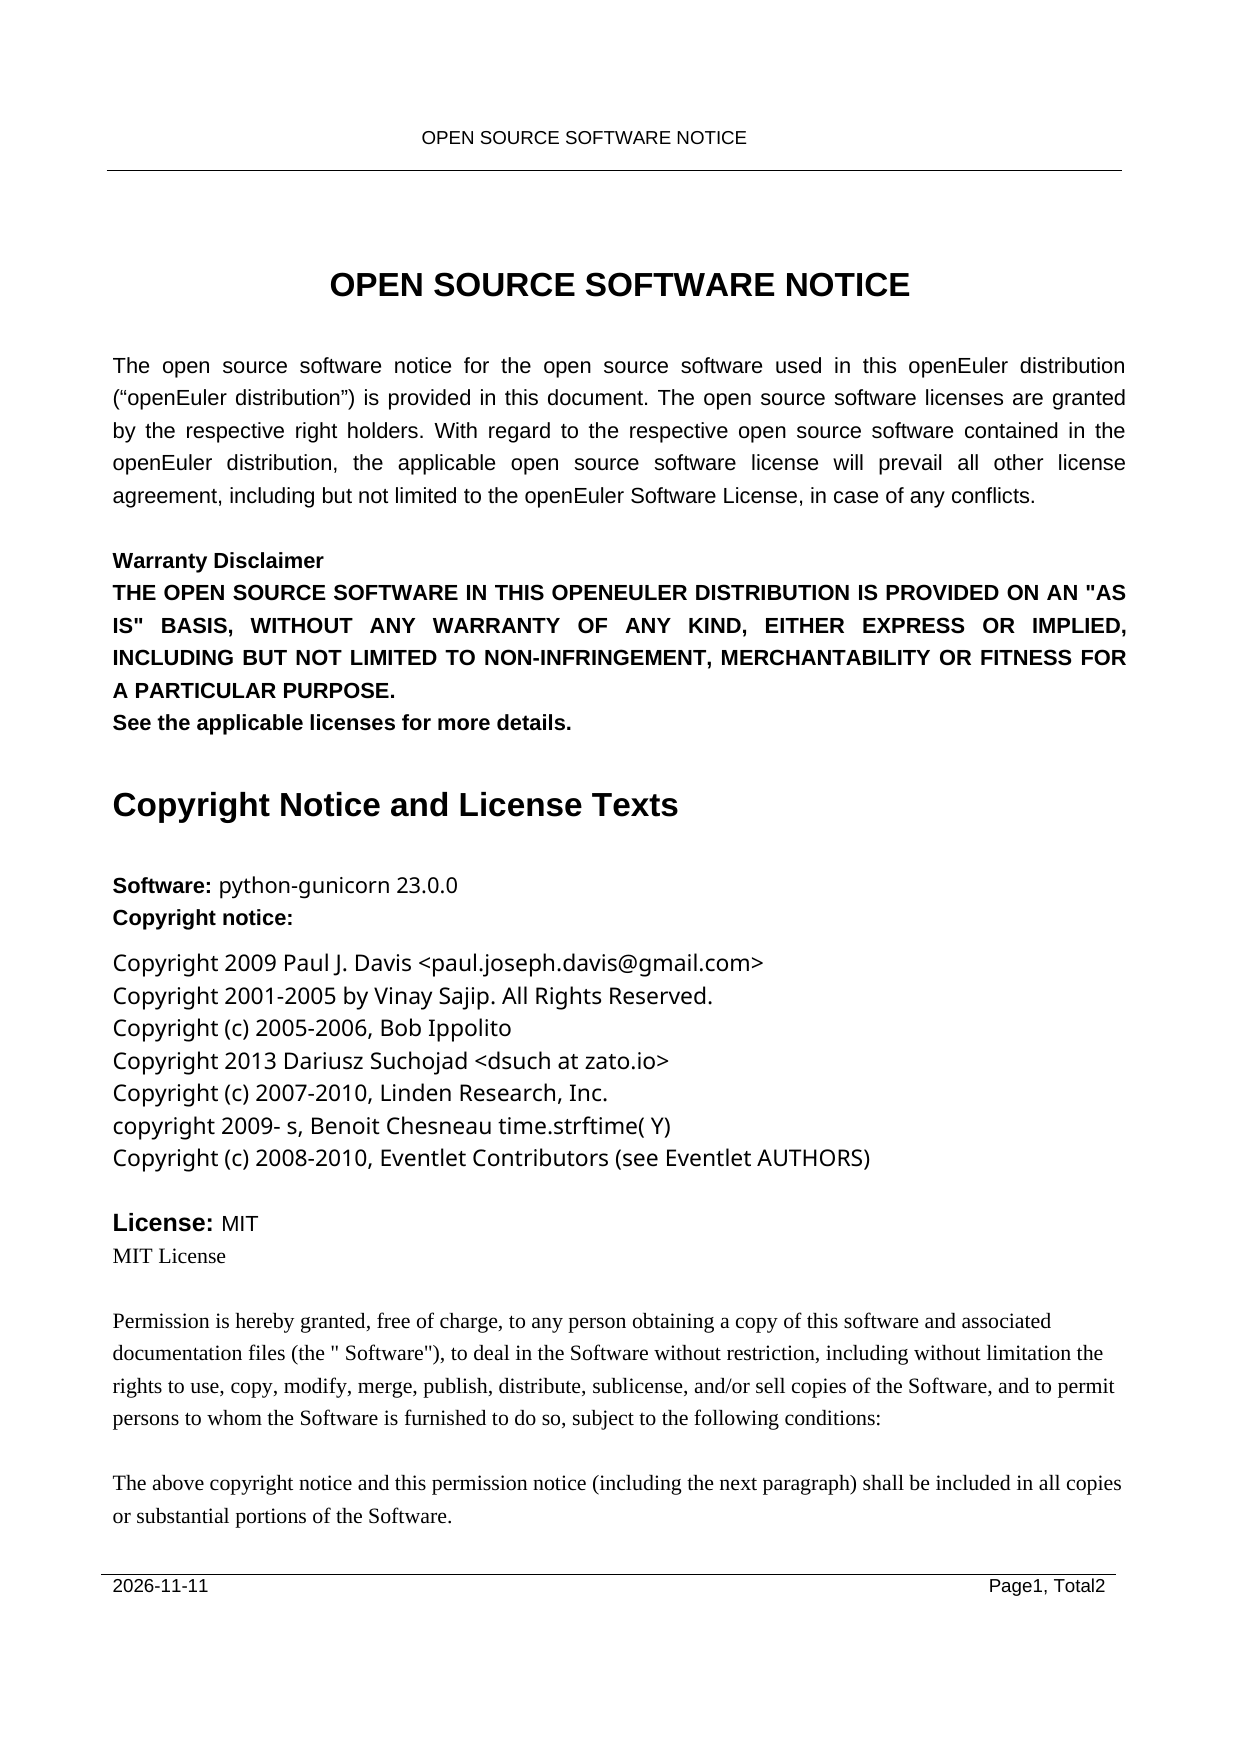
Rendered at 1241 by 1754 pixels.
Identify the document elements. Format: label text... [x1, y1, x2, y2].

text Warranty Disclaimer [112, 544, 1128, 576]
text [112, 1239, 1128, 1532]
text Copyright notice: [112, 901, 1128, 934]
text The open source software notice for the open source software used in this openEuler distribution (“openEuler distribution”) is provided in this document. The open source software licenses are granted by the respective right holders. With regard to the respective open source software contained in the openEuler distribution, the applicable open source software license will prevail all other license agreement, including but not limited to the openEuler Software License, in case of any conflicts. [112, 349, 1128, 511]
text OPEN SOURCE SOFTWARE NOTICE [112, 251, 1128, 316]
text License: MIT [112, 1207, 1128, 1239]
text THE OPEN SOURCE SOFTWARE IN THIS OPENEULER DISTRIBUTION IS PROVIDED ON AN "AS IS" BASIS, WITHOUT ANY WARRANTY OF ANY KIND, EITHER EXPRESS OR IMPLIED, INCLUDING BUT NOT LIMITED TO NON-INFRINGEMENT, MERCHANTABILITY OR FITNESS FOR A PARTICULAR PURPOSE. See the applicable licenses for more details. [112, 576, 1128, 739]
text Copyright 2009 Paul J. Davis <paul.joseph.davis@gmail.com> Copyright 2001-2005 by Vinay Sajip. All Rights Reserved. Copyright (c) 2005-2006, Bob Ippolito Copyright 2013 Dariusz Suchojad <dsuch at zato.io> Copyright (c) 2007-2010, Linden Research, Inc. copyright 2009- s, Benoit Chesneau time.strftime( Y) Copyright (c) 2008-2010, Eventlet Contributors (see Eventlet AUTHORS) [112, 947, 1128, 1207]
text Copyright Notice and License Texts [112, 771, 1128, 836]
title Software: python-gunicorn 23.0.0 [112, 869, 1128, 901]
